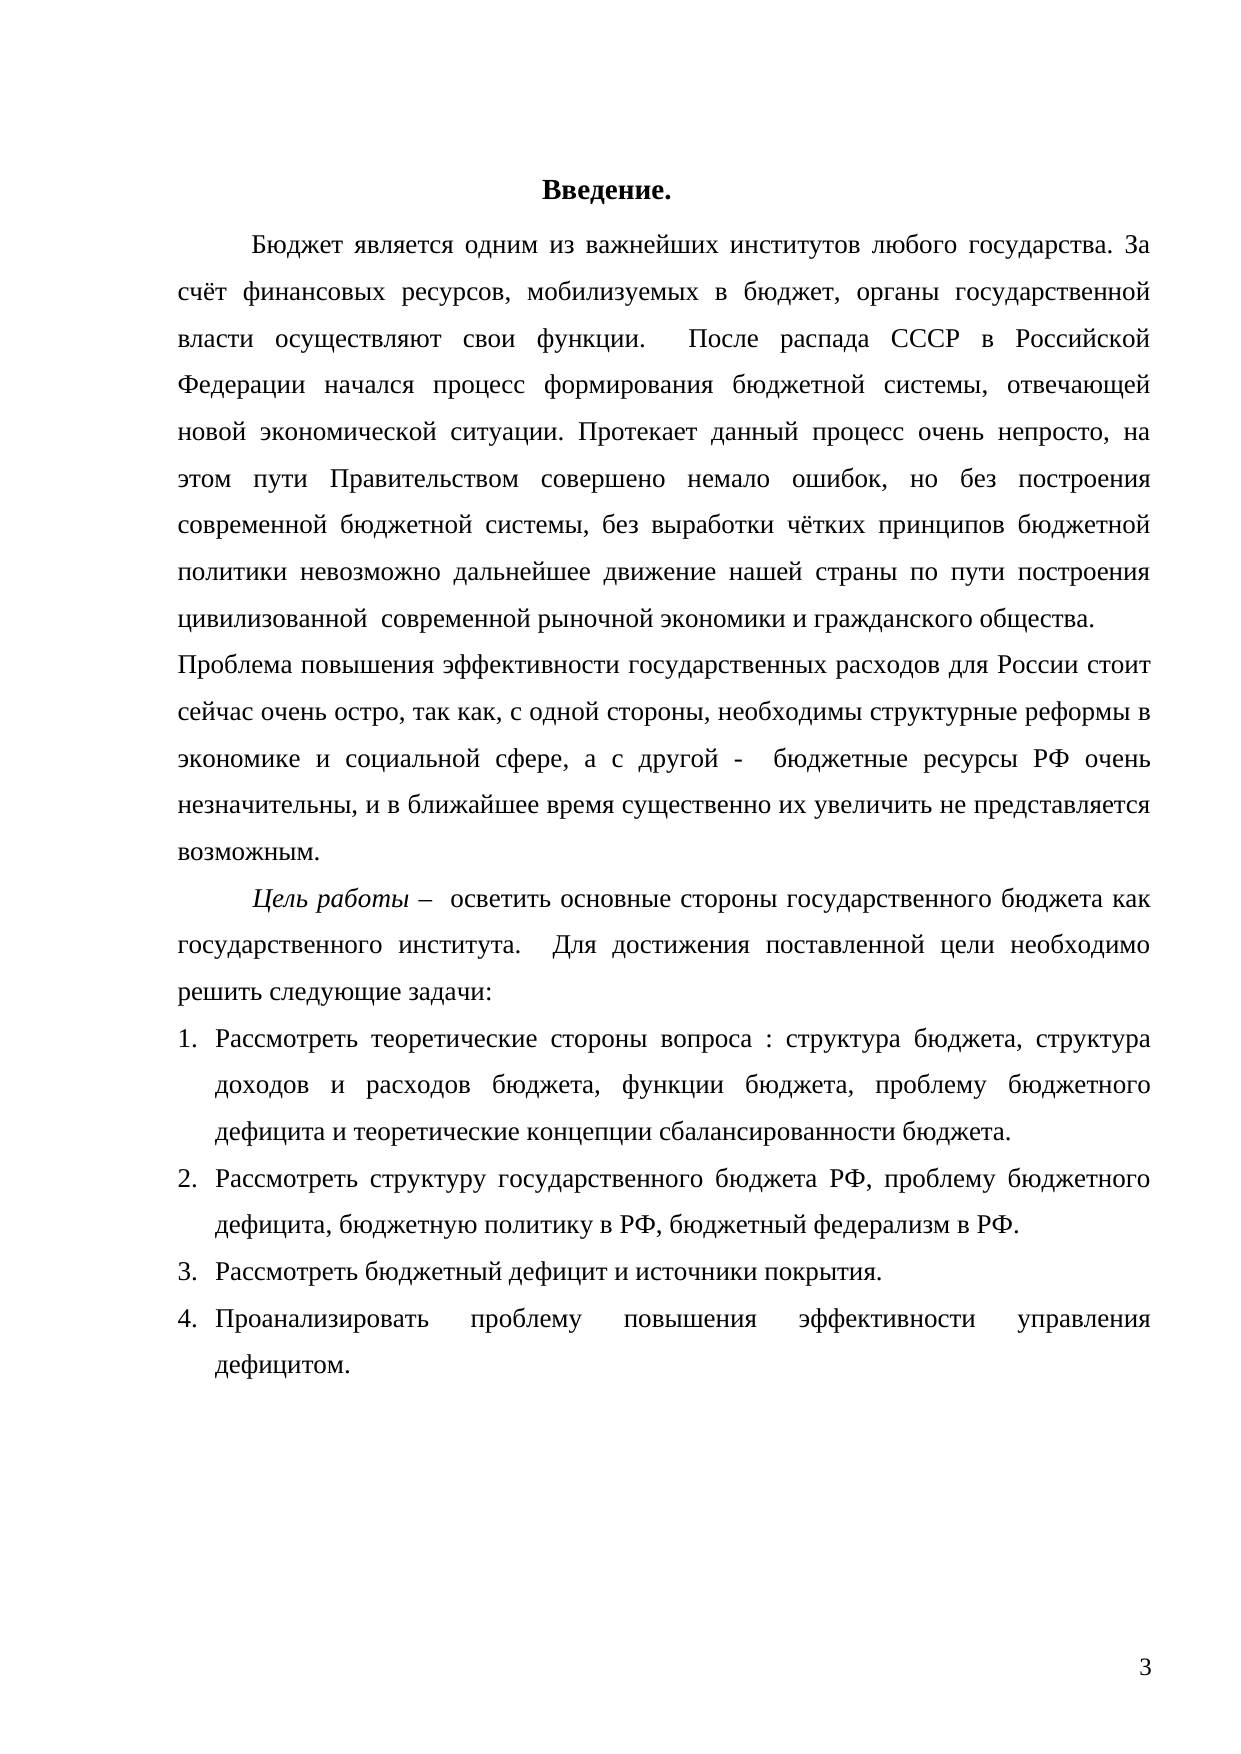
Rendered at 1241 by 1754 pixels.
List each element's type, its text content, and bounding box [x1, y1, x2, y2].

list Рассмотреть теоретические стороны вопроса : структура бюджета, структура доходов и расходов бюджета, функции бюджета, проблему бюджетного дефицита и теоретические концепции сбалансированности бюджета. [177, 1022, 1152, 1146]
list Проанализировать проблему повышения эффективности управления дефицитом. [177, 1302, 1152, 1379]
list Рассмотреть бюджетный дефицит и источники покрытия. [177, 1255, 1152, 1286]
text Бюджет является одним из важнейших институтов любого государства. За счёт финансовых ресурсов, мобилизуемых в бюджет, органы государственной власти осуществляют свои функции. После распада СССР в Российской Федерации начался процесс формирования бюджетной системы, отвечающей новой экономической ситуации. Протекает данный процесс очень непросто, на этом пути Правительством совершено немало ошибок, но без построения современной бюджетной системы, без выработки чётких принципов бюджетной политики невозможно дальнейшее движение нашей страны по пути построения цивилизованной современной рыночной экономики и гражданского общества. [177, 228, 1152, 633]
text Проблема повышения эффективности государственных расходов для России стоит сейчас очень остро, так как, с одной стороны, необходимы структурные реформы в экономике и социальной сфере, а с другой - бюджетные ресурсы РФ очень незначительны, и в ближайшее время существенно их увеличить не представляется возможным. [177, 648, 1152, 866]
subtitle Введение. [177, 172, 1152, 205]
list Рассмотреть структуру государственного бюджета РФ, проблему бюджетного дефицита, бюджетную политику в РФ, бюджетный федерализм в РФ. [177, 1162, 1152, 1239]
text Цель работы – осветить основные стороны государственного бюджета как государственного института. Для достижения поставленной цели необходимо решить следующие задачи: [177, 882, 1152, 1006]
